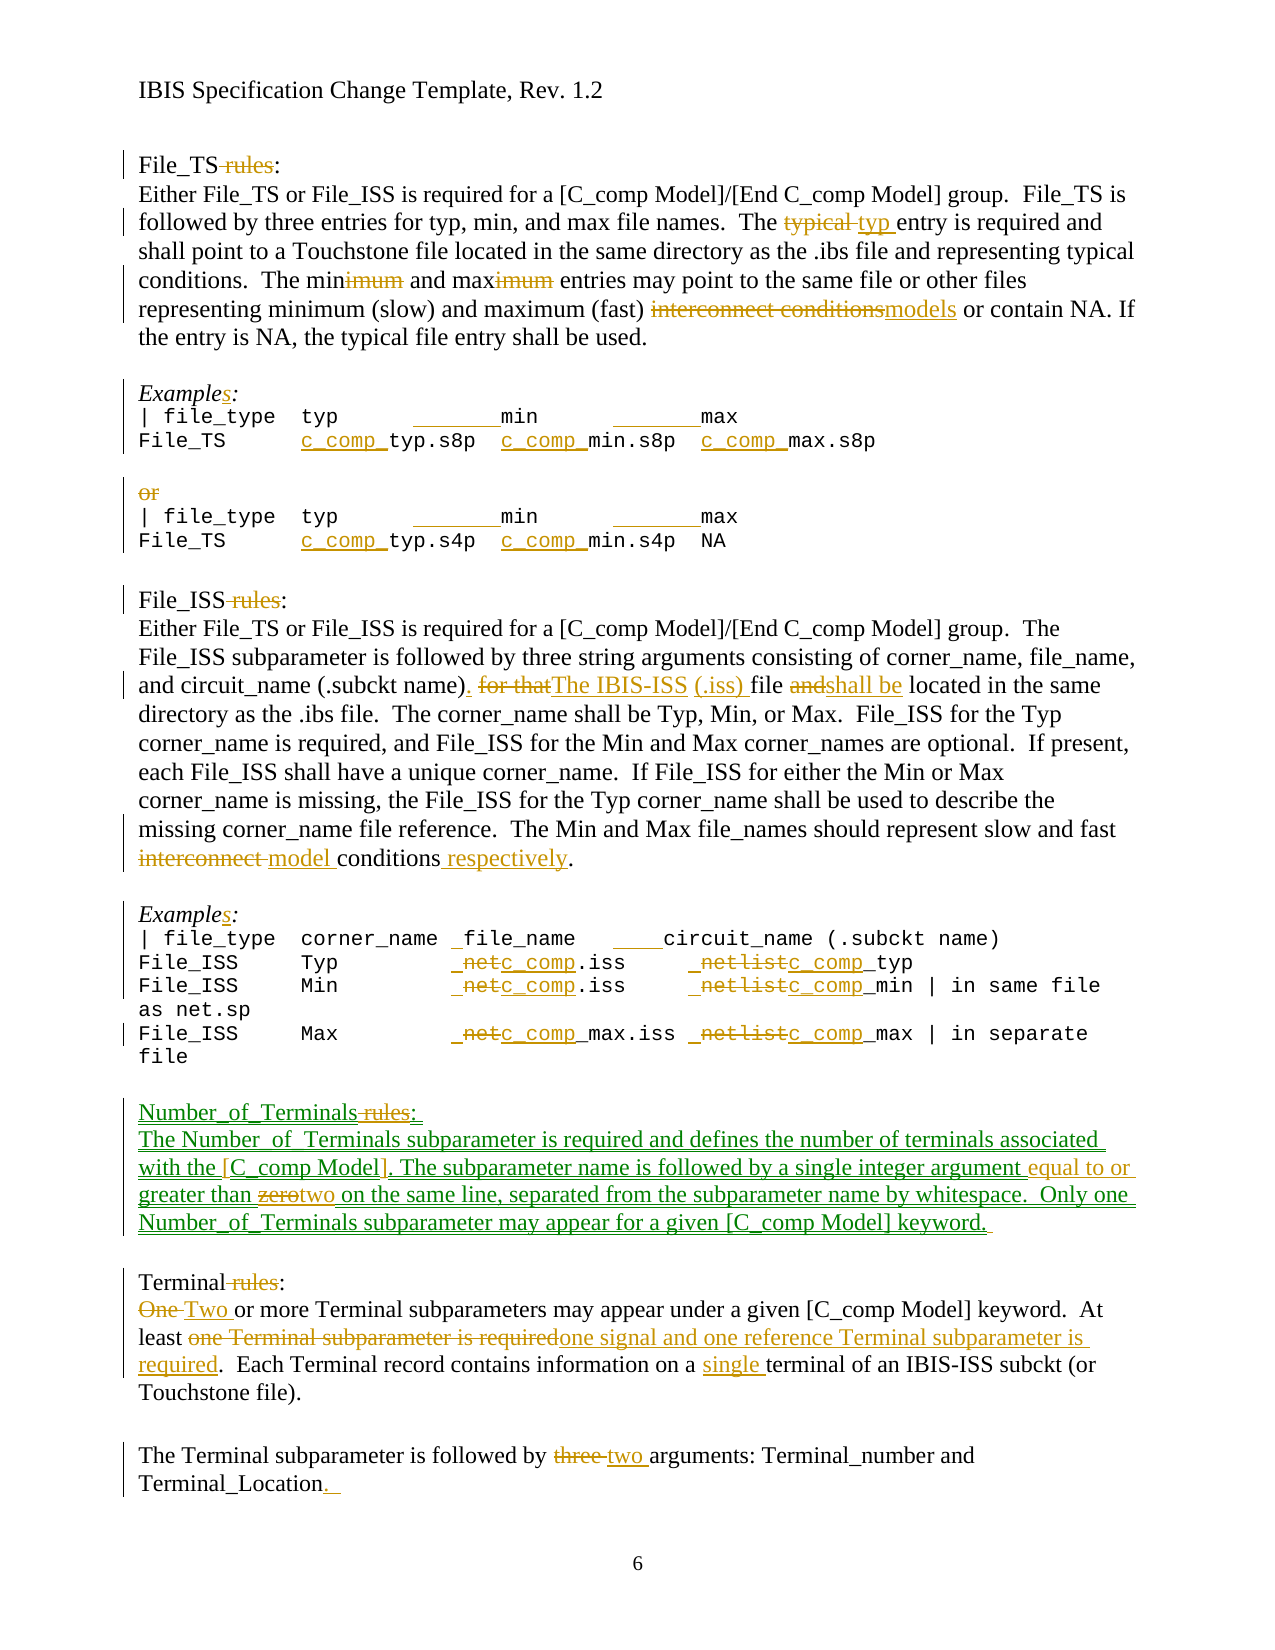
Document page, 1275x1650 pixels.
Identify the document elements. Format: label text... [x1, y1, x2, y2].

text Example: [138, 379, 1137, 406]
text Either File_TS or File_ISS is required for a [C_comp Model]/[End C_comp Model] group. The File_ISS subparameter is followed by three string arguments consisting of corner_name, file_name, and circuit_name (.subckt name) file located in the same directory as the .ibs file. The corner_name shall be Typ, Min, or Max. File_ISS for the Typ corner_name is required, and File_ISS for the Min and Max corner_names are optional. If present, each File_ISS shall have a unique corner_name. If File_ISS for either the Min or Max corner_name is missing, the File_ISS for the Typ corner_name shall be used to describe the missing corner_name file reference. The Min and Max file_names should represent slow and fast conditions. [138, 614, 1137, 872]
text | file_type corner_name file_name circuit_name (.subckt name) [138, 928, 1137, 952]
text File_ISS Max _max.iss _max | in separate file [138, 1023, 1137, 1070]
text or more Terminal subparameters may appear under a given [C_comp Model] keyword. At least . Each Terminal record contains information on a terminal of an IBIS-ISS subckt (or Touchstone file). [138, 1295, 1137, 1406]
text The Terminal subparameter is followed by arguments: Terminal_number and Terminal_Location [138, 1442, 1137, 1497]
text File_TS typ.s4p min.s4p NA [138, 530, 1137, 553]
text File_ISS: [138, 585, 1137, 614]
text File_TS: [138, 150, 1137, 179]
text File_TS typ.s8p min.s8p max.s8p [138, 430, 1137, 454]
text | file_type typ min max [138, 406, 1137, 430]
text File_ISS Min .iss _min | in same file as net.sp [138, 975, 1137, 1023]
text Either File_TS or File_ISS is required for a [C_comp Model]/[End C_comp Model] group. File_TS is followed by three entries for typ, min, and max file names. The entry is required and shall point to a Touchstone file located in the same directory as the .ibs file and representing typical conditions. The min and max entries may point to the same file or other files representing minimum (slow) and maximum (fast) or contain NA. If the entry is NA, the typical file entry shall be used. [138, 179, 1137, 351]
text Example: [138, 901, 1137, 928]
text File_ISS Typ .iss _typ [138, 952, 1137, 975]
text Terminal: [138, 1268, 1137, 1295]
text | file_type typ min max [138, 506, 1137, 530]
